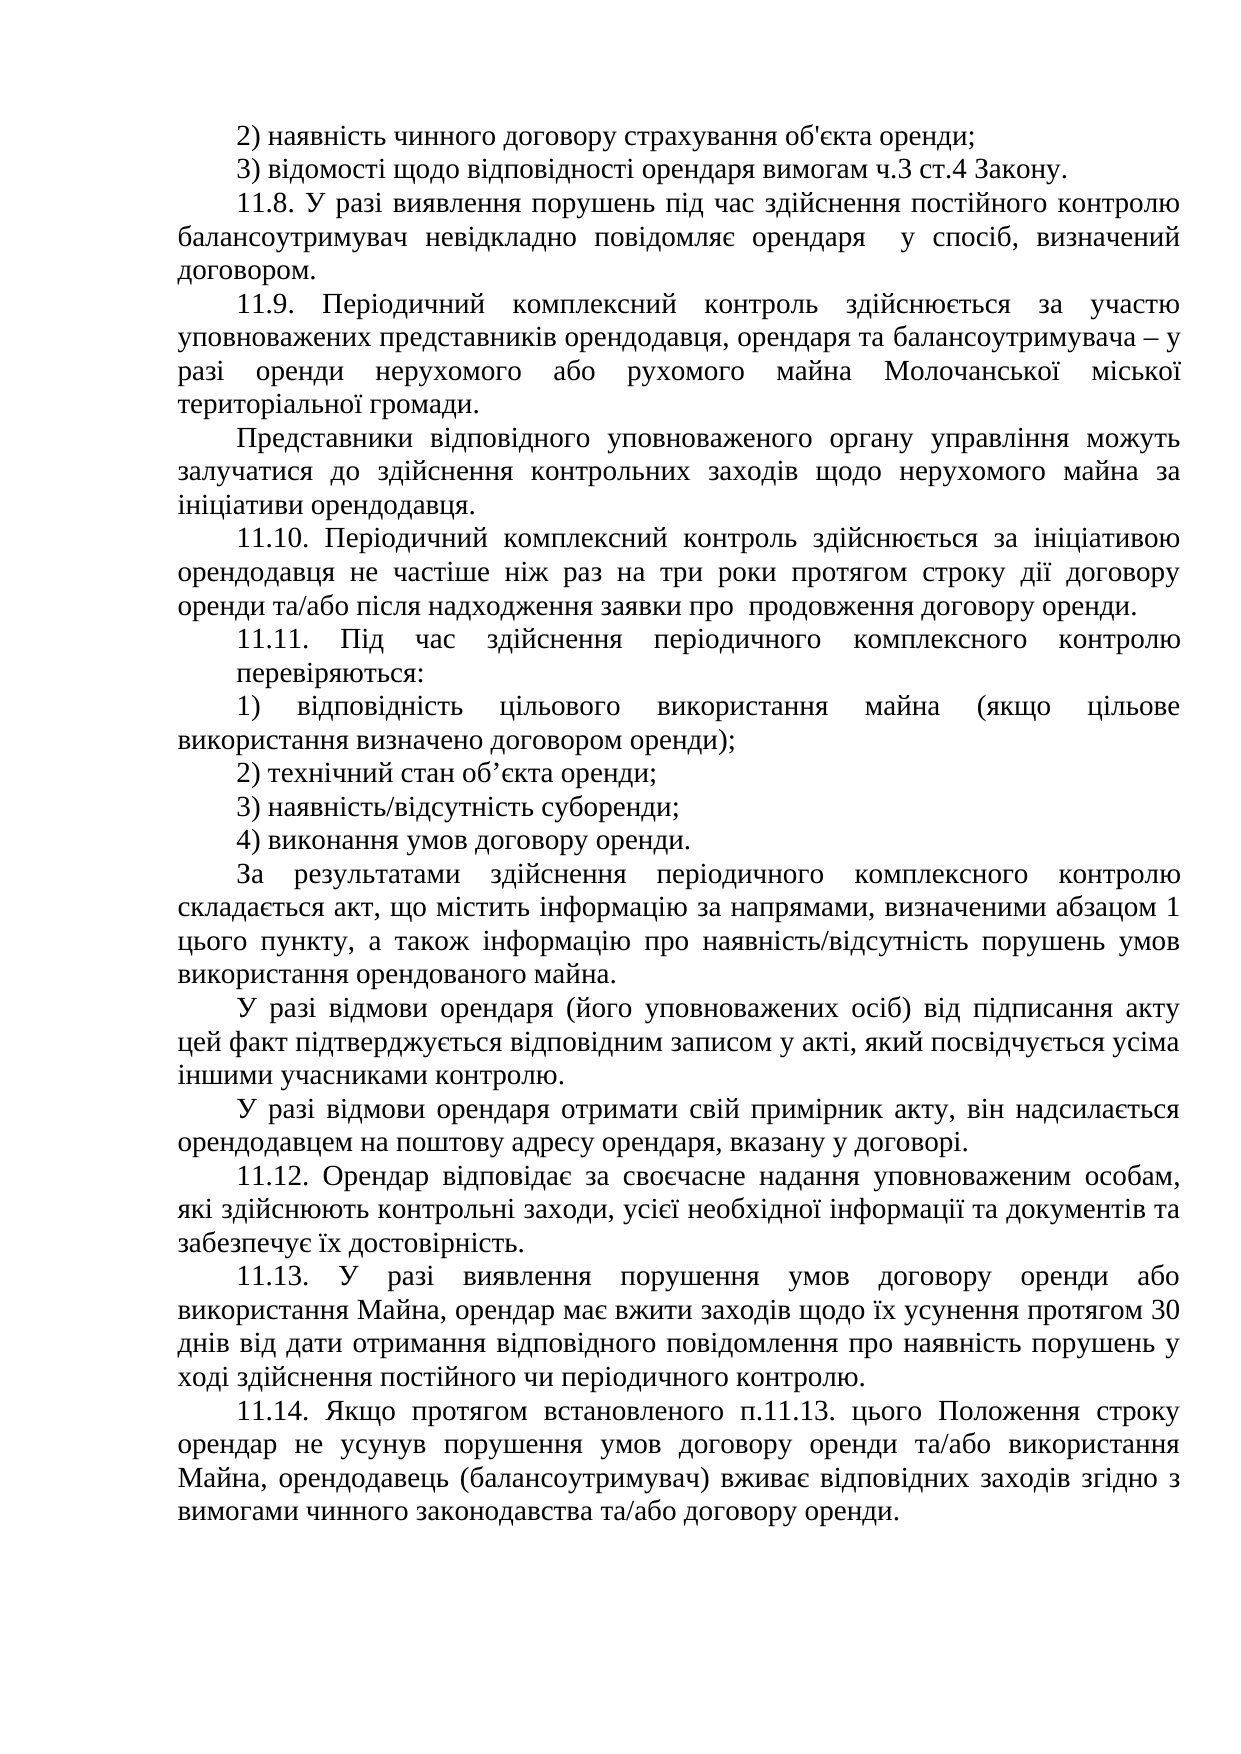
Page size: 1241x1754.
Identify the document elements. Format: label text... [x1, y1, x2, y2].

text У разі відмови орендаря отримати свій примірник акту, він надсилається орендодавцем на поштову адресу орендаря, вказану у договорі. [177, 1091, 1181, 1158]
text У разі відмови орендаря (його уповноважених осіб) від підписання акту цей факт підтверджується відповідним записом у акті, який посвідчується усіма іншими учасниками контролю. [177, 990, 1181, 1091]
text 11.10. Періодичний комплексний контроль здійснюється за ініціативою орендодавця не частіше ніж раз на три роки протягом строку дії договору оренди та/або після надходження заявки про продовження договору оренди. [177, 521, 1181, 621]
text 2) технічний стан об’єкта оренди; [177, 755, 1181, 789]
text 11.9. Періодичний комплексний контроль здійснюється за участю уповноважених представників орендодавця, орендаря та балансоутримувача – у разі оренди нерухомого або рухомого майна Молочанської міської територіальної громади. [177, 286, 1181, 420]
text 11.8. У разі виявлення порушень під час здійснення постійного контролю балансоутримувач невідкладно повідомляє орендаря у спосіб, визначений договором. [177, 185, 1181, 286]
text 4) виконання умов договору оренди. [177, 822, 1181, 856]
text 2) наявність чинного договору страхування об'єкта оренди; [236, 118, 1181, 152]
text 11.14. Якщо протягом встановленого п.11.13. цього Положення строку орендар не усунув порушення умов договору оренди та/або використання Майна, орендодавець (балансоутримувач) вживає відповідних заходів згідно з вимогами чинного законодавства та/або договору оренди. [177, 1393, 1181, 1527]
text 11.13. У разі виявлення порушення умов договору оренди або використання Майна, орендар має вжити заходів щодо їх усунення протягом 30 днів від дати отримання відповідного повідомлення про наявність порушень у ході здійснення постійного чи періодичного контролю. [177, 1258, 1181, 1393]
text 11.12. Орендар відповідає за своєчасне надання уповноваженим особам, які здійснюють контрольні заходи, усієї необхідної інформації та документів та забезпечує їх достовірність. [177, 1158, 1181, 1258]
text 11.11. Під час здійснення періодичного комплексного контролю перевіряються: [236, 621, 1181, 688]
text 3) відомості щодо відповідності орендаря вимогам ч.3 ст.4 Закону. [236, 152, 1181, 185]
text Представники відповідного уповноваженого органу управління можуть залучатися до здійснення контрольних заходів щодо нерухомого майна за ініціативи орендодавця. [177, 420, 1181, 521]
text 3) наявність/відсутність суборенди; [177, 789, 1181, 822]
text За результатами здійснення періодичного комплексного контролю складається акт, що містить інформацію за напрямами, визначеними абзацом 1 цього пункту, а також інформацію про наявність/відсутність порушень умов використання орендованого майна. [177, 856, 1181, 990]
text 1) відповідність цільового використання майна (якщо цільове використання визначено договором оренди); [177, 688, 1181, 755]
